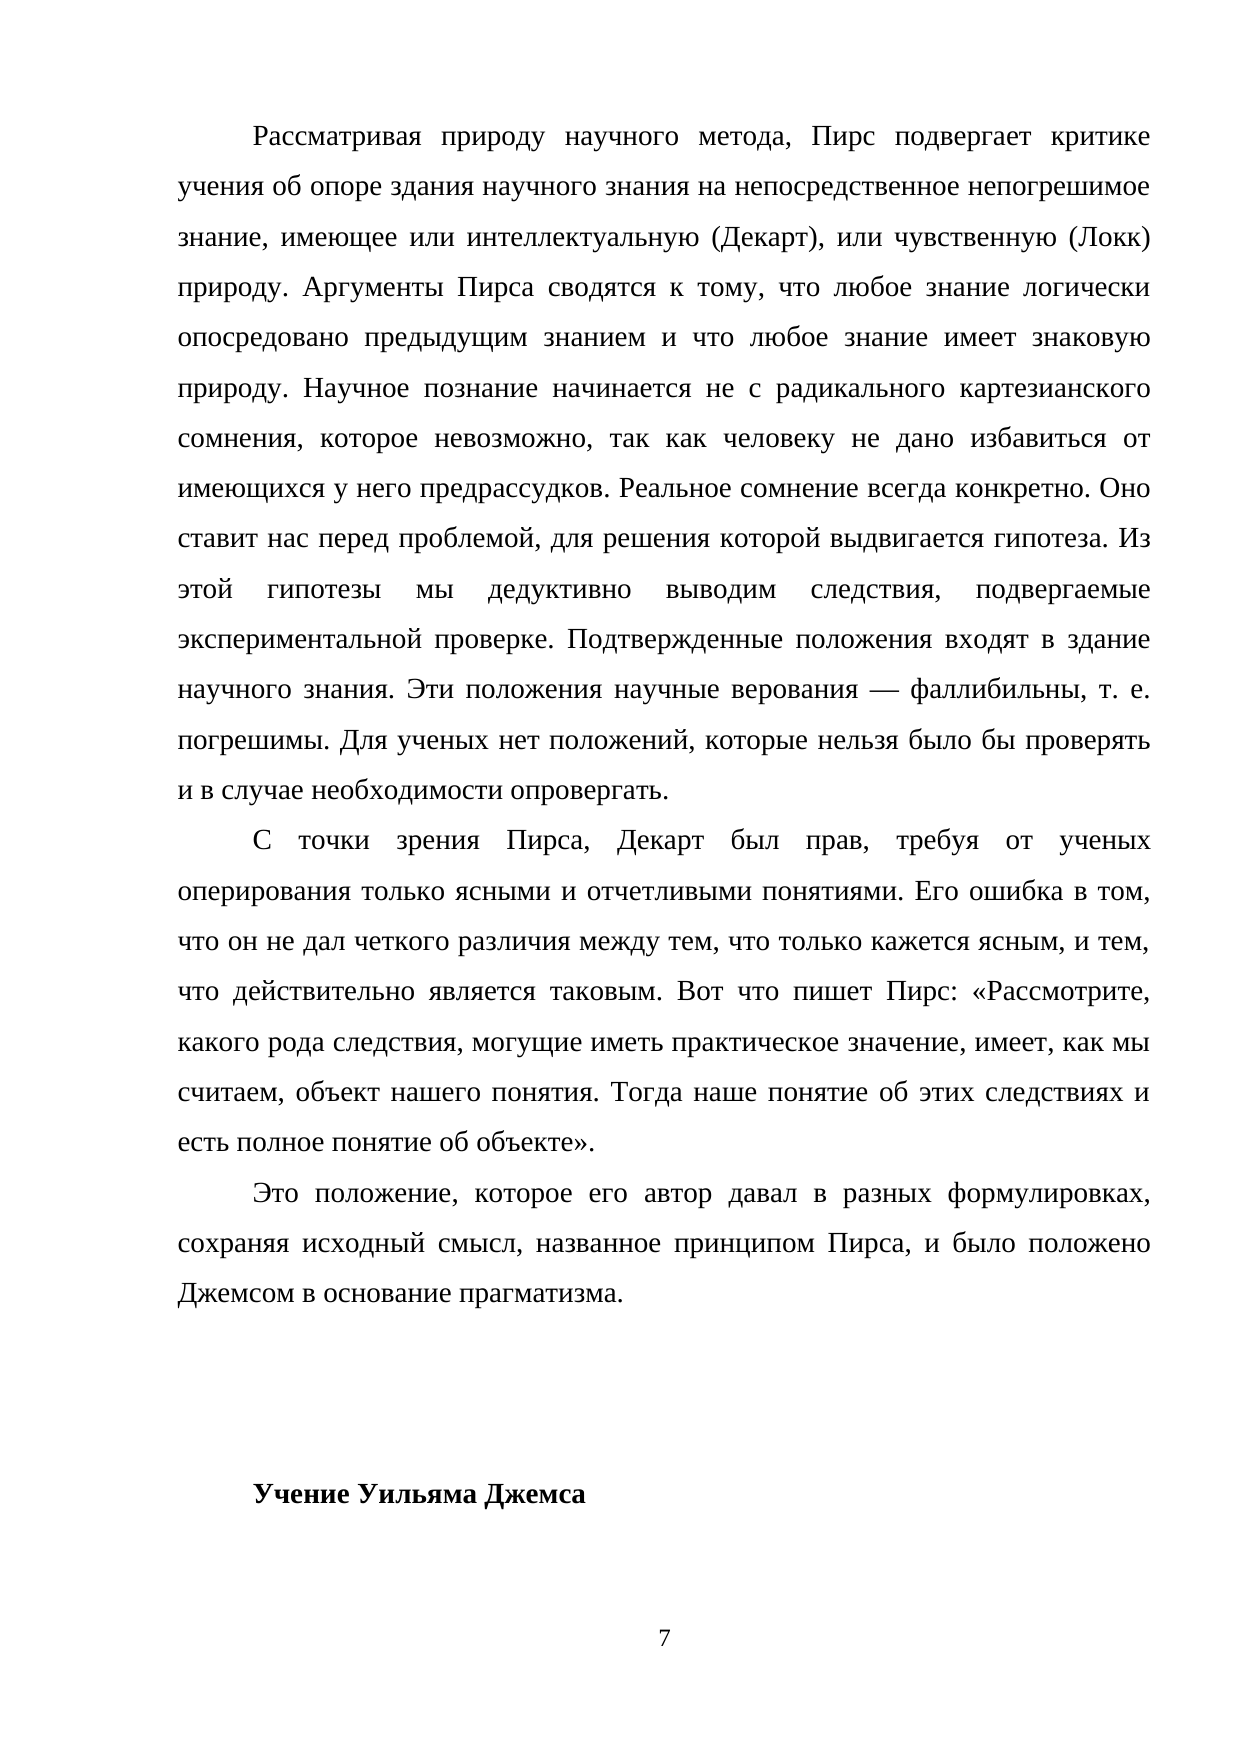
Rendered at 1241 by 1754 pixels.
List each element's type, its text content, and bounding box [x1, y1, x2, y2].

text Учение Уильяма Джемса [177, 1477, 1152, 1510]
text Рассматривая природу научного метода, Пирс подвергает критике учения об опоре здания научного знания на непосредственное непогрешимое знание, имеющее или интеллектуальную (Декарт), или чувственную (Локк) природу. Аргументы Пирса сводятся к тому, что любое знание логически опосредовано предыдущим знанием и что любое знание имеет знаковую природу. Научное познание начинается не с радикального картезианского сомнения, которое невозможно, так как человеку не дано избавиться от имеющихся у него предрассудков. Реальное сомнение всегда конкретно. Оно ставит нас перед проблемой, для решения которой выдвигается гипотеза. Из этой гипотезы мы дедуктивно выводим следствия, подвергаемые экспериментальной проверке. Подтвержденные положения входят в здание научного знания. Эти положения научные верования — фаллибильны, т. е. погрешимы. Для ученых нет положений, которые нельзя было бы проверять и в случае необходимости опровергать. [177, 118, 1152, 806]
text Это положение, которое его автор давал в разных формулировках, сохраняя исходный смысл, названное принципом Пирса, и было положено Джемсом в основание прагматизма. [177, 1175, 1152, 1309]
text С точки зрения Пирса, Декарт был прав, требуя от ученых оперирования только ясными и отчетливыми понятиями. Его ошибка в том, что он не дал четкого различия между тем, что только кажется ясным, и тем, что действительно является таковым. Вот что пишет Пирс: «Рассмотрите, какого рода следствия, могущие иметь практическое значение, имеет, как мы считаем, объект нашего понятия. Тогда наше понятие об этих следствиях и есть полное понятие об объекте». [177, 822, 1152, 1158]
